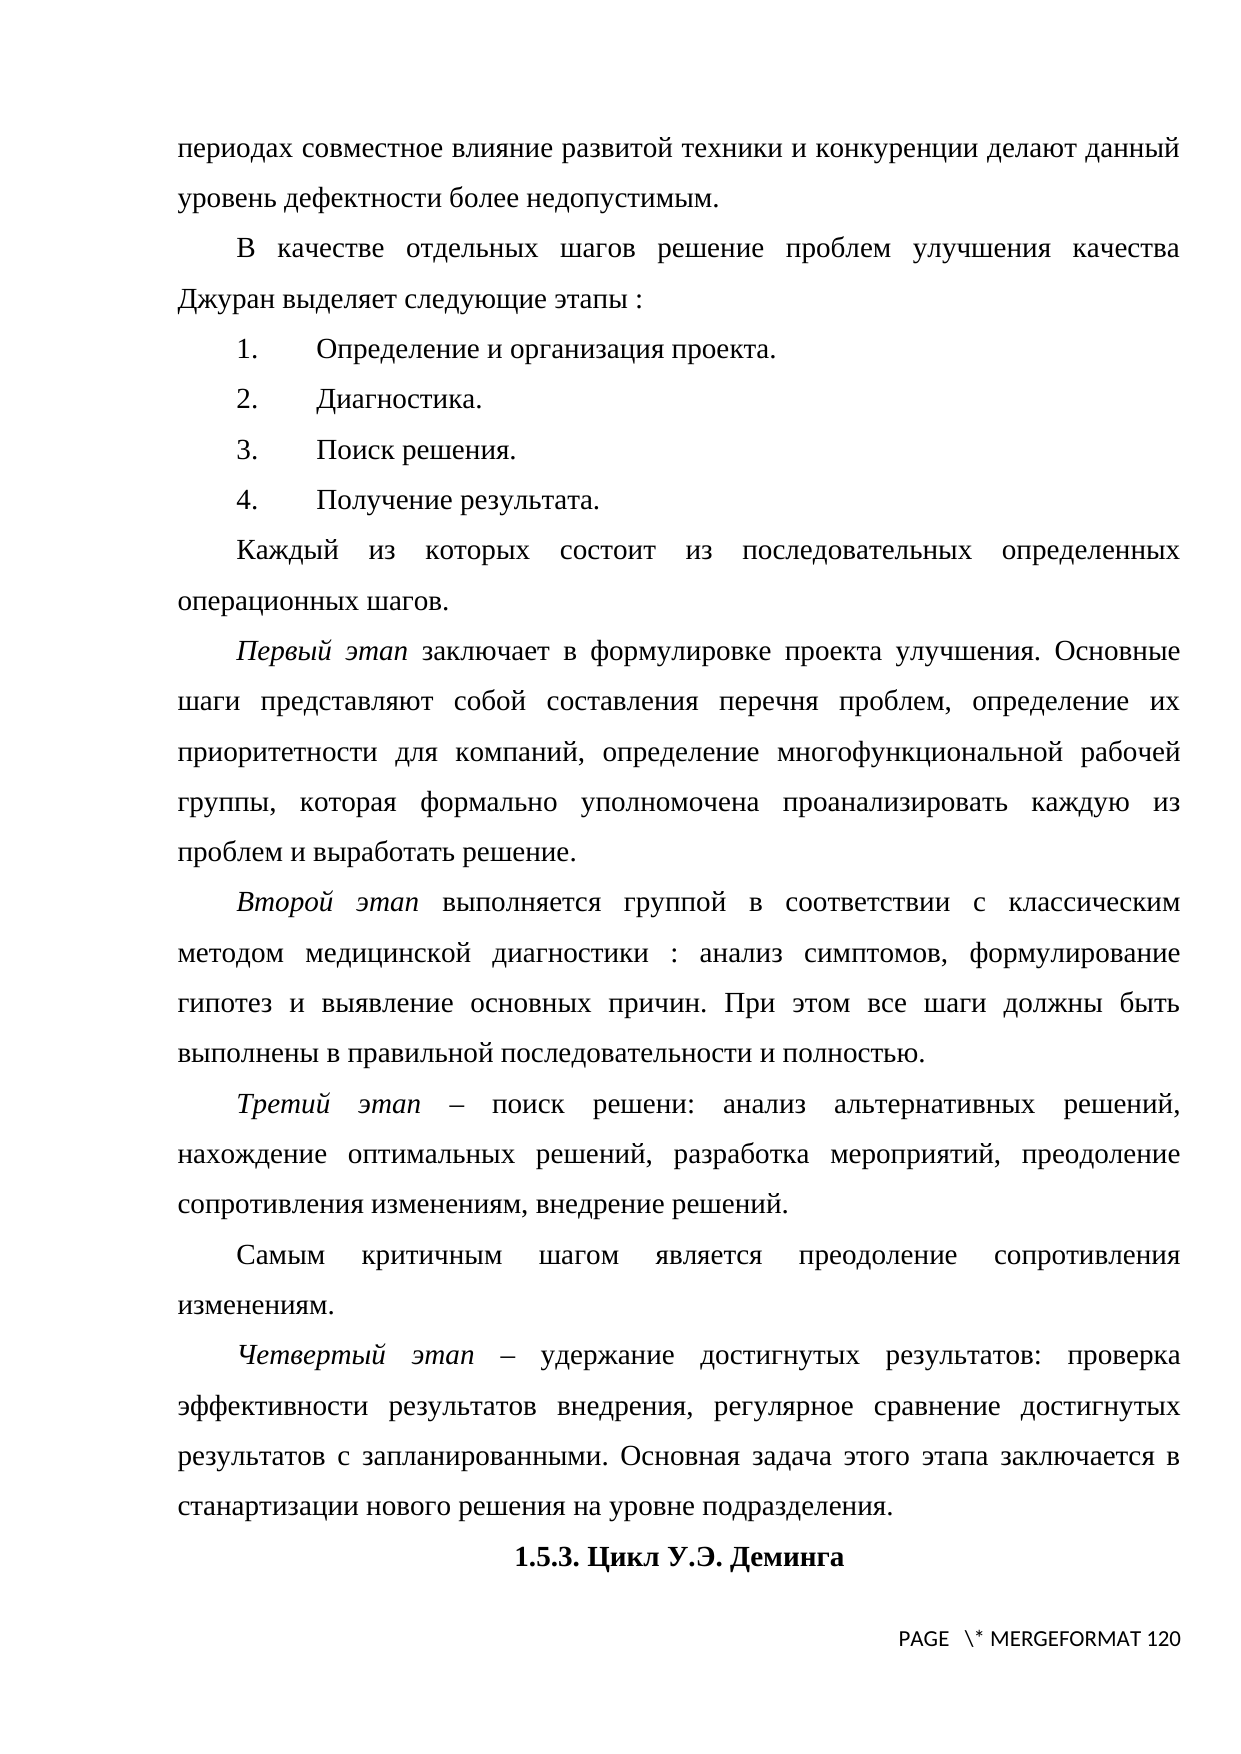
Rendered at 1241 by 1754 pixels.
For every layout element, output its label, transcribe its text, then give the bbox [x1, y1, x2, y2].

text 1.5.3. Цикл У.Э. Деминга [177, 1539, 1181, 1572]
text В качестве отдельных шагов решение проблем улучшения качества Джуран выделяет следующие этапы : [177, 231, 1181, 314]
list Диагностика. [177, 381, 1181, 415]
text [177, 130, 1181, 214]
list Поиск решения. [177, 432, 1181, 465]
list Определение и организация проекта. [177, 331, 1181, 365]
list Получение результата. [177, 482, 1181, 516]
text Каждый из которых состоит из последовательных определенных операционных шагов. [177, 532, 1181, 616]
text Четвертый этап – удержание достигнутых результатов: проверка эффективности результатов внедрения, регулярное сравнение достигнутых результатов с запланированными. Основная задача этого этапа заключается в станартизации нового решения на уровне подразделения. [177, 1337, 1181, 1522]
text Первый этап заключает в формулировке проекта улучшения. Основные шаги представляют собой составления перечня проблем, определение их приоритетности для компаний, определение многофункциональной рабочей группы, которая формально уполномочена проанализировать каждую из проблем и выработать решение. [177, 633, 1181, 868]
text Самым критичным шагом является преодоление сопротивления изменениям. [177, 1237, 1181, 1321]
text Второй этап выполняется группой в соответствии с классическим методом медицинской диагностики : анализ симптомов, формулирование гипотез и выявление основных причин. При этом все шаги должны быть выполнены в правильной последовательности и полностью. [177, 884, 1181, 1069]
text Третий этап – поиск решени: анализ альтернативных решений, нахождение оптимальных решений, разработка мероприятий, преодоление сопротивления изменениям, внедрение решений. [177, 1086, 1181, 1220]
